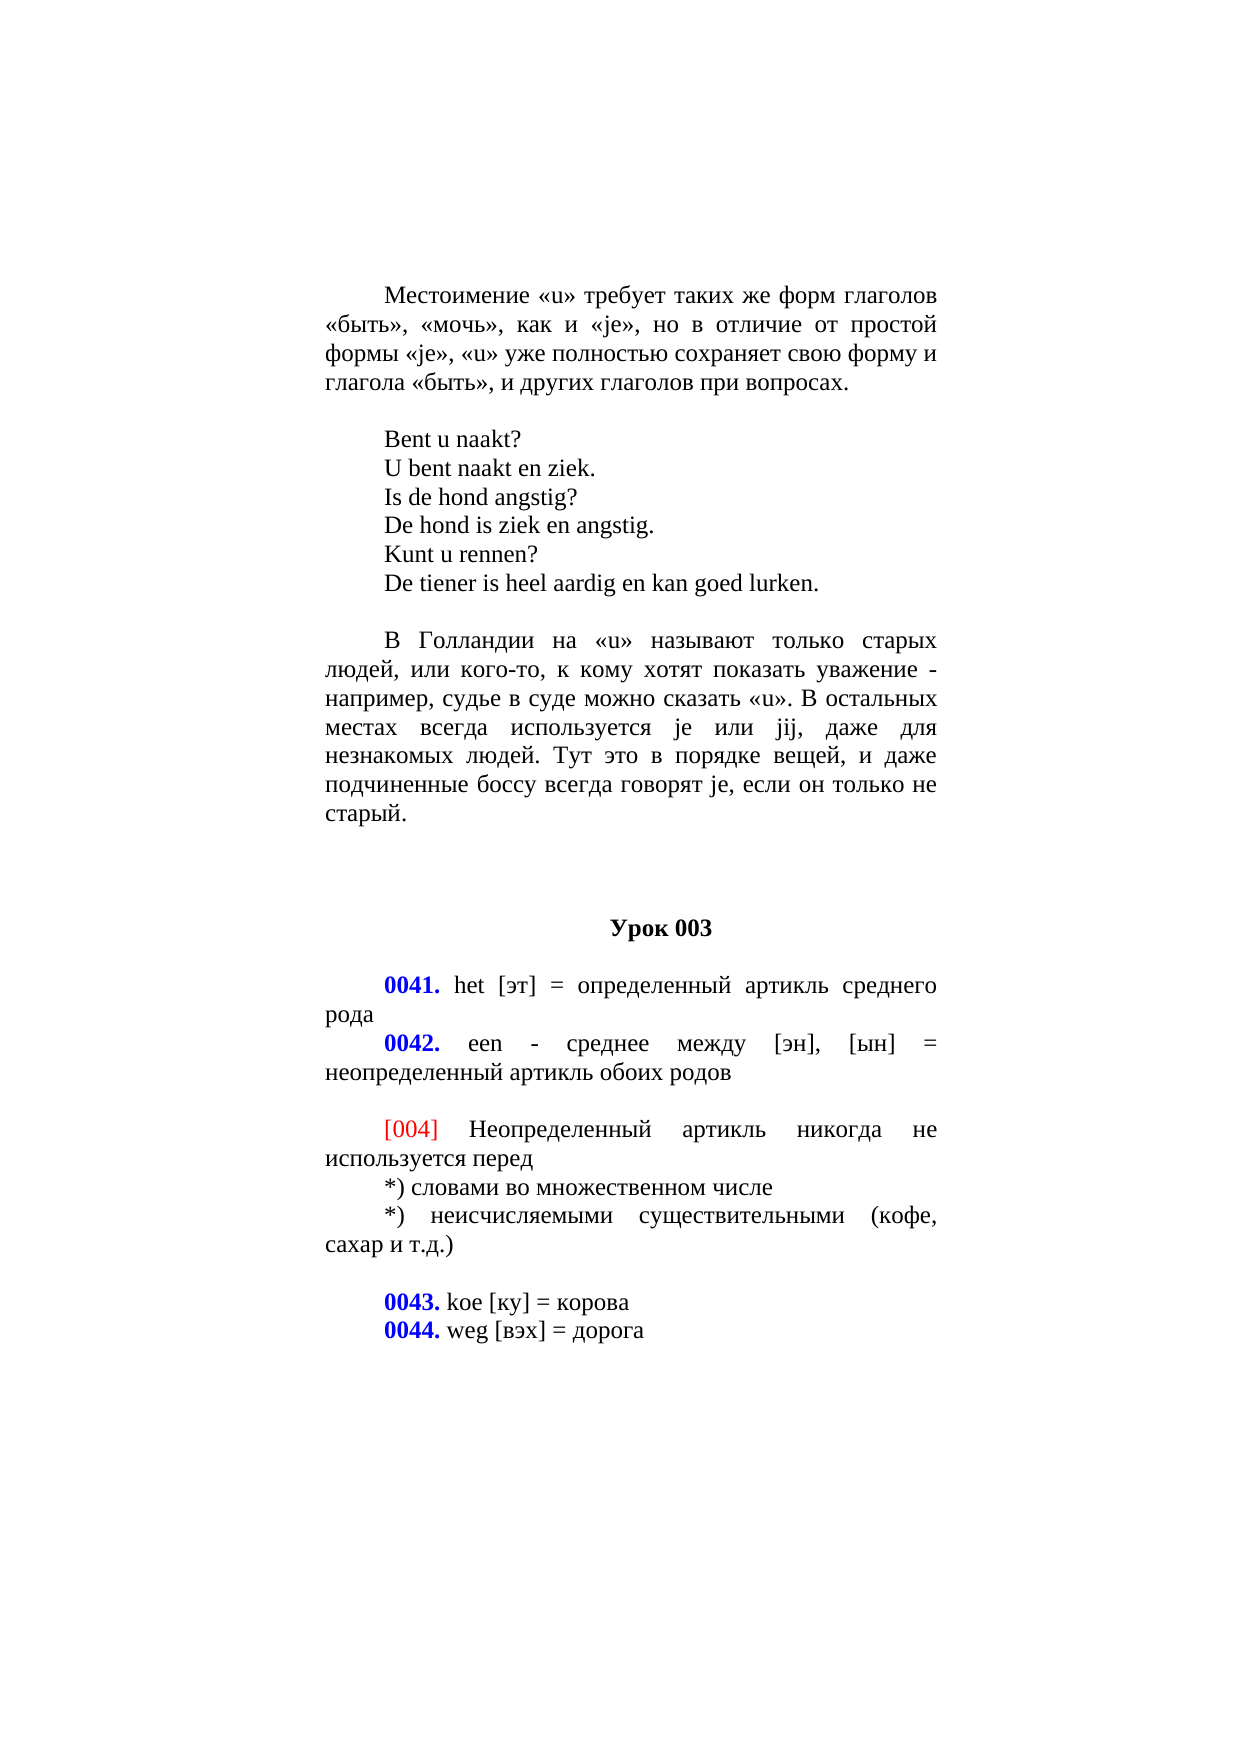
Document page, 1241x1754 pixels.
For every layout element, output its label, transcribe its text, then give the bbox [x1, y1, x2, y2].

text Урок 003 [325, 913, 937, 942]
text 0041. het [эт] = определенный артикль среднего рода [325, 971, 937, 1028]
text 0044. weg [вэх] = дорога [325, 1316, 937, 1344]
text Kunt u rennen? [325, 539, 937, 568]
text [004] Неопределенный артикль никогда не используется перед [325, 1114, 937, 1172]
text *) неисчисляемыми существительными (кофе, сахар и т.д.) [325, 1201, 937, 1258]
text Is de hond angstig? [325, 482, 937, 511]
text *) словами во множественном числе [325, 1172, 937, 1201]
text U bent naakt en ziek. [325, 453, 937, 482]
text Bent u naakt? [325, 424, 937, 453]
text Местоимение «u» требует таких же форм глаголов «быть», «мочь», как и «je», но в отличие от простой формы «je», «u» уже полностью сохраняет свою форму и глагола «быть», и других глаголов при вопросах. [325, 281, 937, 396]
text 0042. een - среднее между [эн], [ын] = неопределенный артикль обоих родов [325, 1028, 937, 1086]
text 0043. koe [ку] = корова [325, 1287, 937, 1316]
text De tiener is heel aardig en kan goed lurken. [325, 568, 937, 597]
text В Голландии на «u» называют только старых людей, или кого-то, к кому хотят показать уважение - например, судье в суде можно сказать «u». В остальных местах всегда используется je или jij, даже для незнакомых людей. Тут это в порядке вещей, и даже подчиненные боссу всегда говорят je, если он только не старый. [325, 626, 937, 827]
text De hond is ziek en angstig. [325, 511, 937, 539]
